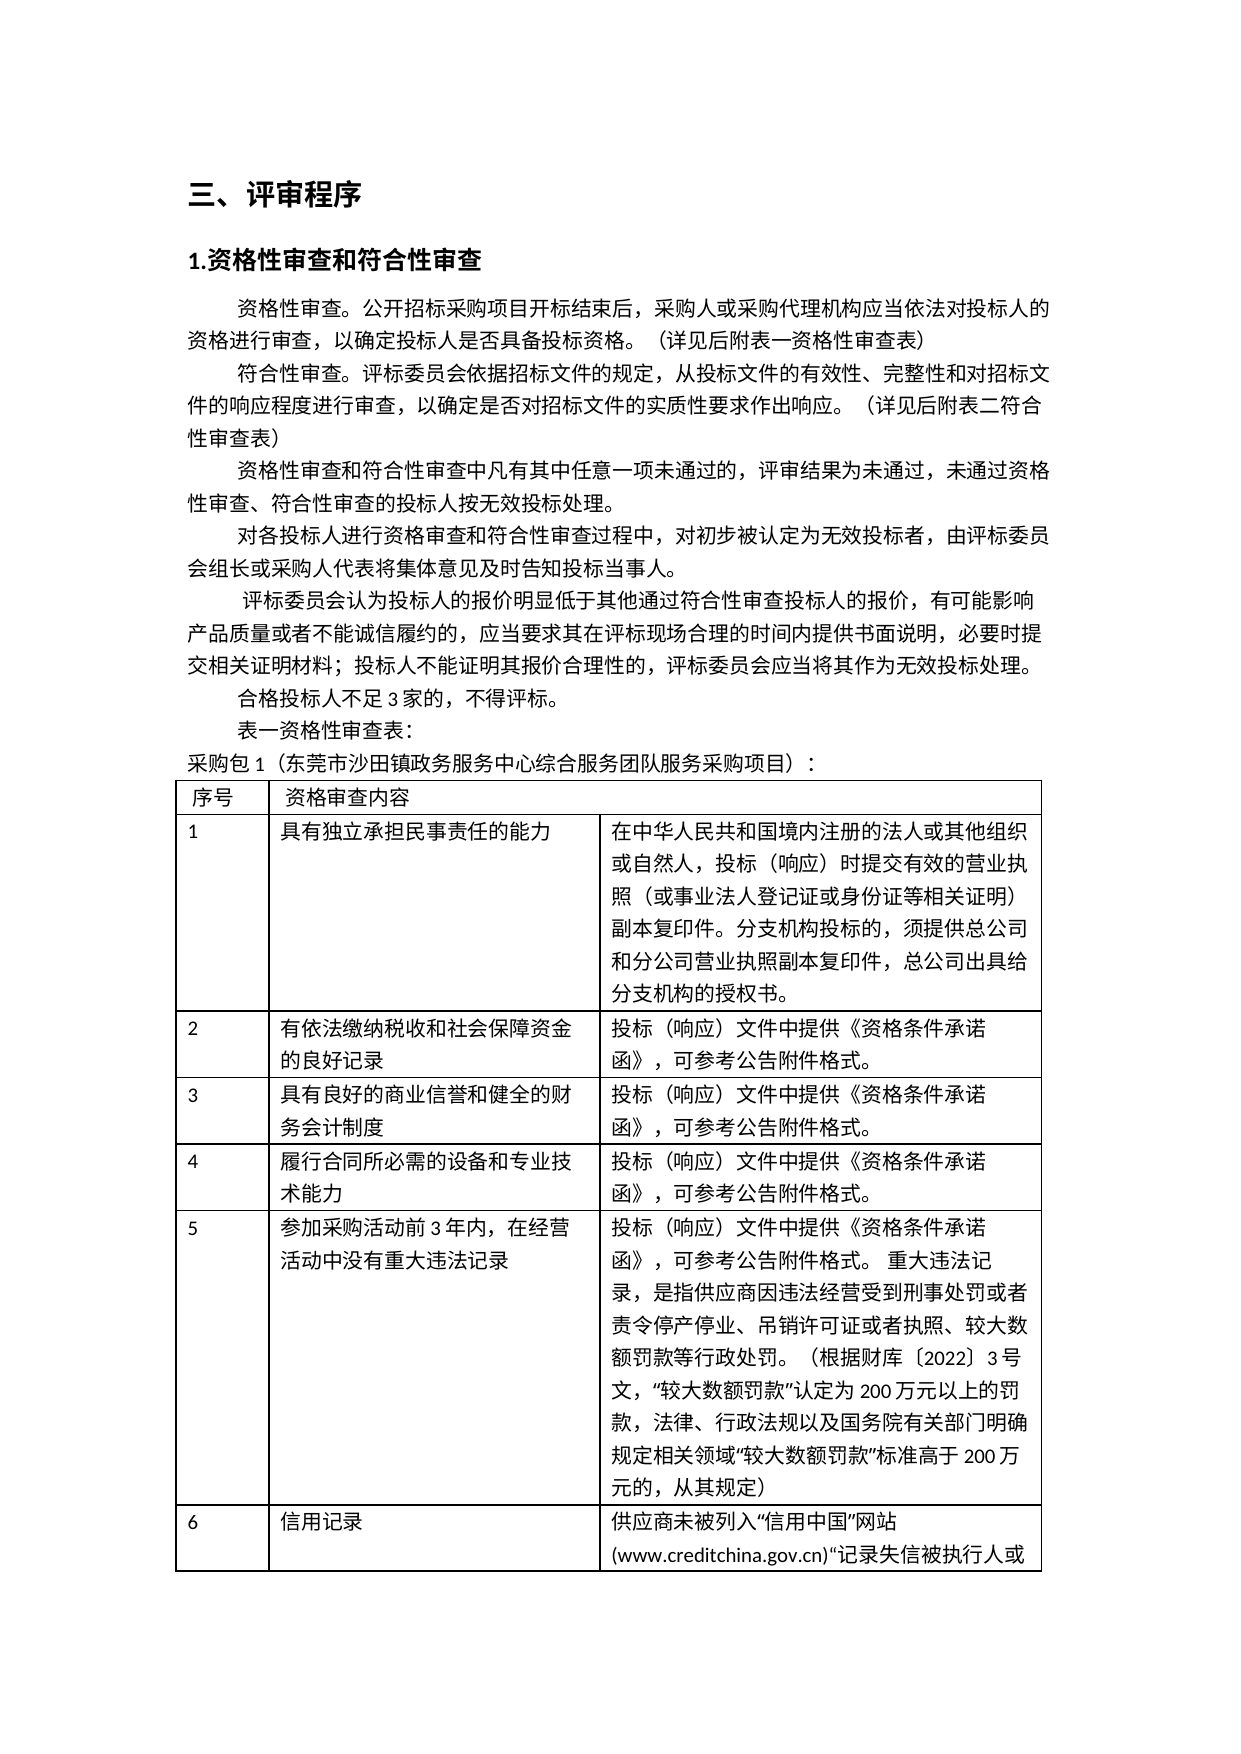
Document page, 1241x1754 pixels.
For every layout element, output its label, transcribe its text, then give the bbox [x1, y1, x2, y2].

text 符合性审查。评标委员会依据招标文件的规定，从投标文件的有效性、完整性和对招标文件的响应程度进行审查，以确定是否对招标文件的实质性要求作出响应。（详见后附表二符合性审查表） [187, 357, 1053, 454]
text 合格投标人不足3家的，不得评标。 [187, 682, 1053, 714]
text 资格性审查。公开招标采购项目开标结束后，采购人或采购代理机构应当依法对投标人的资格进行审查，以确定投标人是否具备投标资格。（详见后附表一资格性审查表） [187, 292, 1053, 357]
table_cell 有依法缴纳税收和社会保障资金的良好记录 [270, 1012, 599, 1077]
table_cell 投标（响应）文件中提供《资格条件承诺函》，可参考公告附件格式。 重大违法记录，是指供应商因违法经营受到刑事处罚或者责令停产停业、吊销许可证或者执照、较大数额罚款等行政处罚。（根据财库〔2022〕3号文，“较大数额罚款”认定为200万元以上的罚款，法律、行政法规以及国务院有关部门明确规定相关领域“较大数额罚款”标准高于200万元的，从其规定） [601, 1211, 1041, 1504]
table_cell 1 [177, 815, 268, 1010]
table_cell 4 [177, 1145, 268, 1210]
table_cell 参加采购活动前3年内，在经营活动中没有重大违法记录 [270, 1211, 599, 1504]
text 采购包1（东莞市沙田镇政务服务中心综合服务团队服务采购项目）： [187, 747, 1053, 779]
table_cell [601, 1506, 1041, 1570]
text 1.资格性审查和符合性审查 [187, 227, 1053, 292]
text 三、评审程序 [187, 162, 1053, 227]
table_cell 投标（响应）文件中提供《资格条件承诺函》，可参考公告附件格式。 [601, 1145, 1041, 1210]
table_cell 信用记录 [270, 1506, 599, 1570]
table_cell 具有独立承担民事责任的能力 [270, 815, 599, 1010]
table_cell 6 [177, 1506, 268, 1570]
table_cell 投标（响应）文件中提供《资格条件承诺函》，可参考公告附件格式。 [601, 1012, 1041, 1077]
table_cell 5 [177, 1211, 268, 1504]
table_header 序号 [177, 781, 268, 813]
table_cell 具有良好的商业信誉和健全的财务会计制度 [270, 1078, 599, 1143]
text 表一资格性审查表： [187, 714, 1053, 747]
text 对各投标人进行资格审查和符合性审查过程中，对初步被认定为无效投标者，由评标委员会组长或采购人代表将集体意见及时告知投标当事人。 [187, 519, 1053, 584]
table_cell 履行合同所必需的设备和专业技术能力 [270, 1145, 599, 1210]
table_cell 2 [177, 1012, 268, 1077]
table_cell 投标（响应）文件中提供《资格条件承诺函》，可参考公告附件格式。 [601, 1078, 1041, 1143]
table_cell 在中华人民共和国境内注册的法人或其他组织或自然人，投标（响应）时提交有效的营业执照（或事业法人登记证或身份证等相关证明） 副本复印件。分支机构投标的，须提供总公司和分公司营业执照副本复印件，总公司出具给分支机构的授权书。 [601, 815, 1041, 1010]
text 评标委员会认为投标人的报价明显低于其他通过符合性审查投标人的报价，有可能影响产品质量或者不能诚信履约的，应当要求其在评标现场合理的时间内提供书面说明，必要时提交相关证明材料；投标人不能证明其报价合理性的，评标委员会应当将其作为无效投标处理。 [187, 584, 1053, 682]
table_cell 3 [177, 1078, 268, 1143]
table_header 资格审查内容 [270, 781, 1041, 813]
text 资格性审查和符合性审查中凡有其中任意一项未通过的，评审结果为未通过，未通过资格性审查、符合性审查的投标人按无效投标处理。 [187, 454, 1053, 519]
